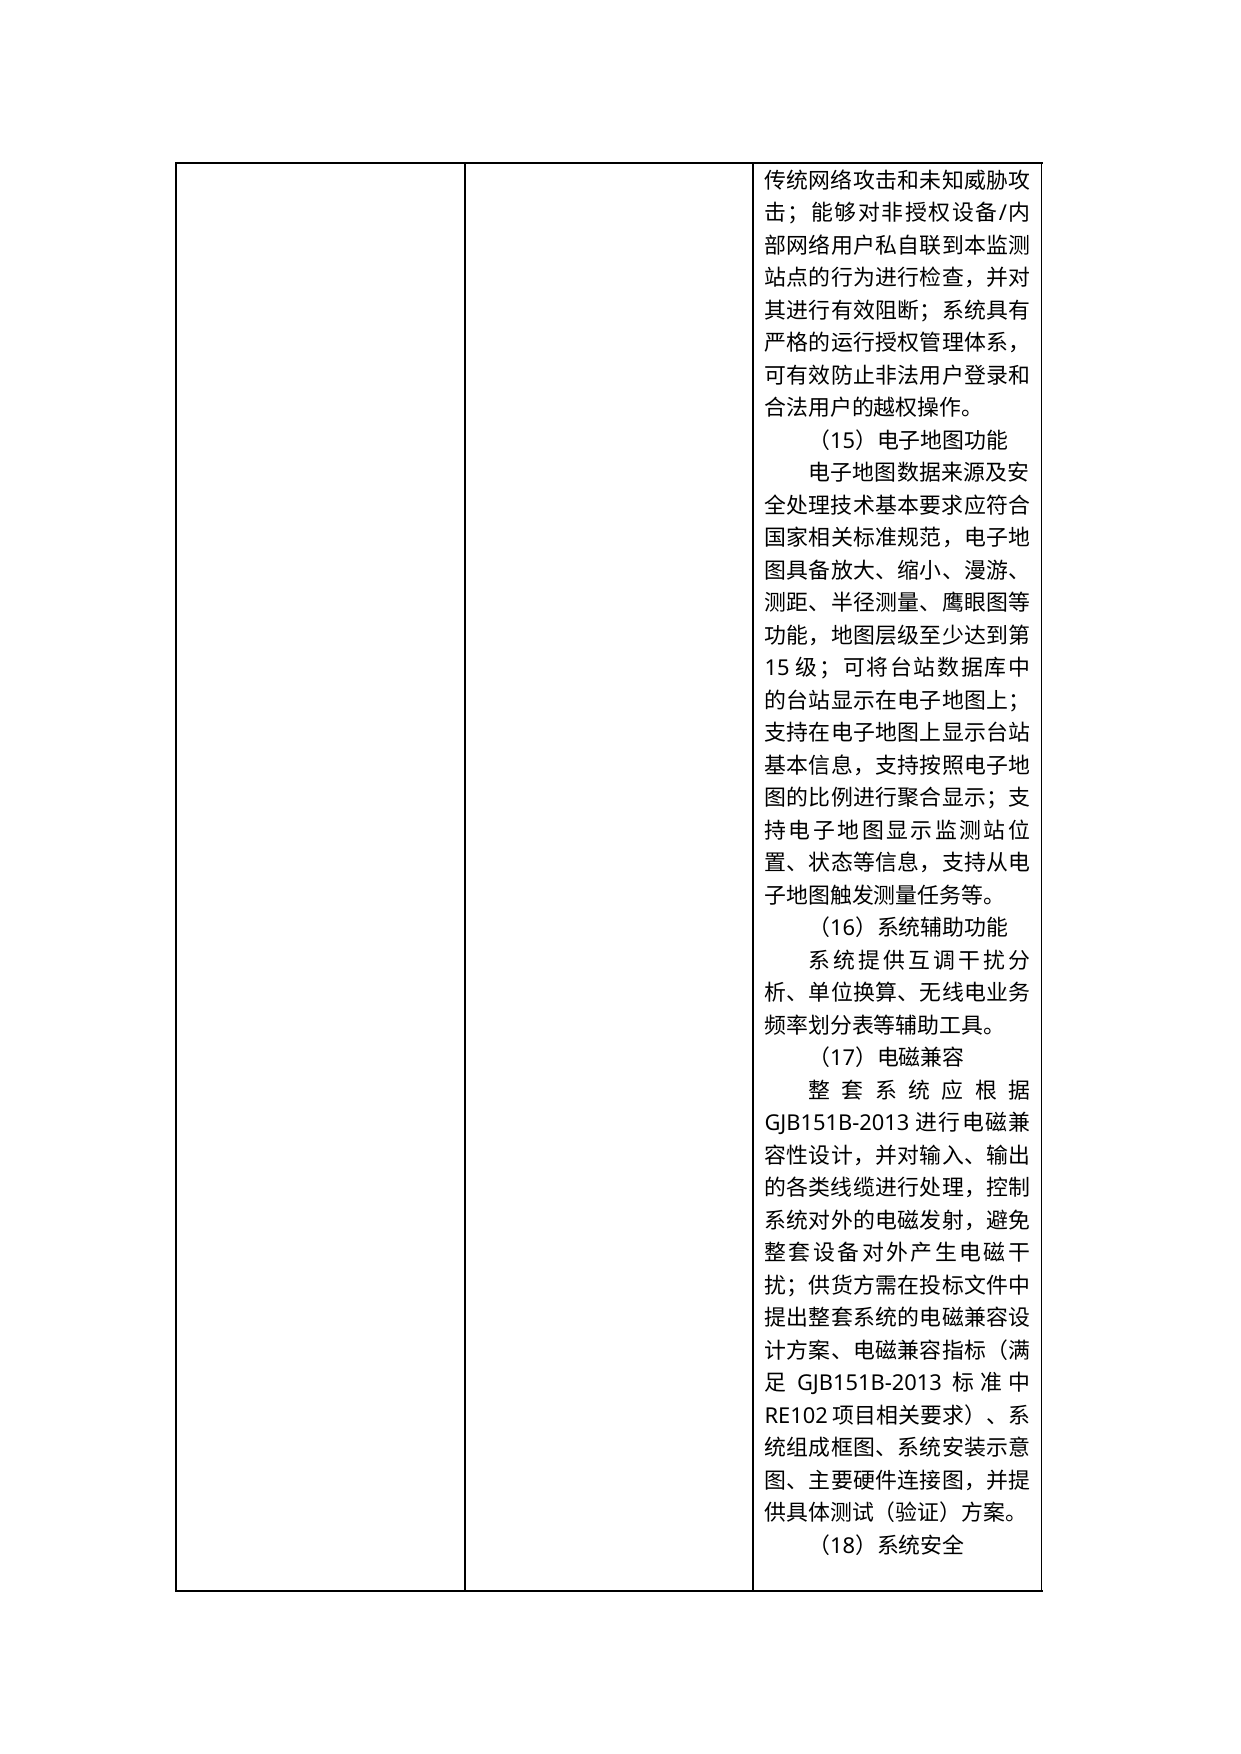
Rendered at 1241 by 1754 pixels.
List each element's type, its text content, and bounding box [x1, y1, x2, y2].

table_cell [466, 164, 752, 1590]
table_cell 1 [177, 164, 464, 1590]
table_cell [754, 164, 1041, 1590]
